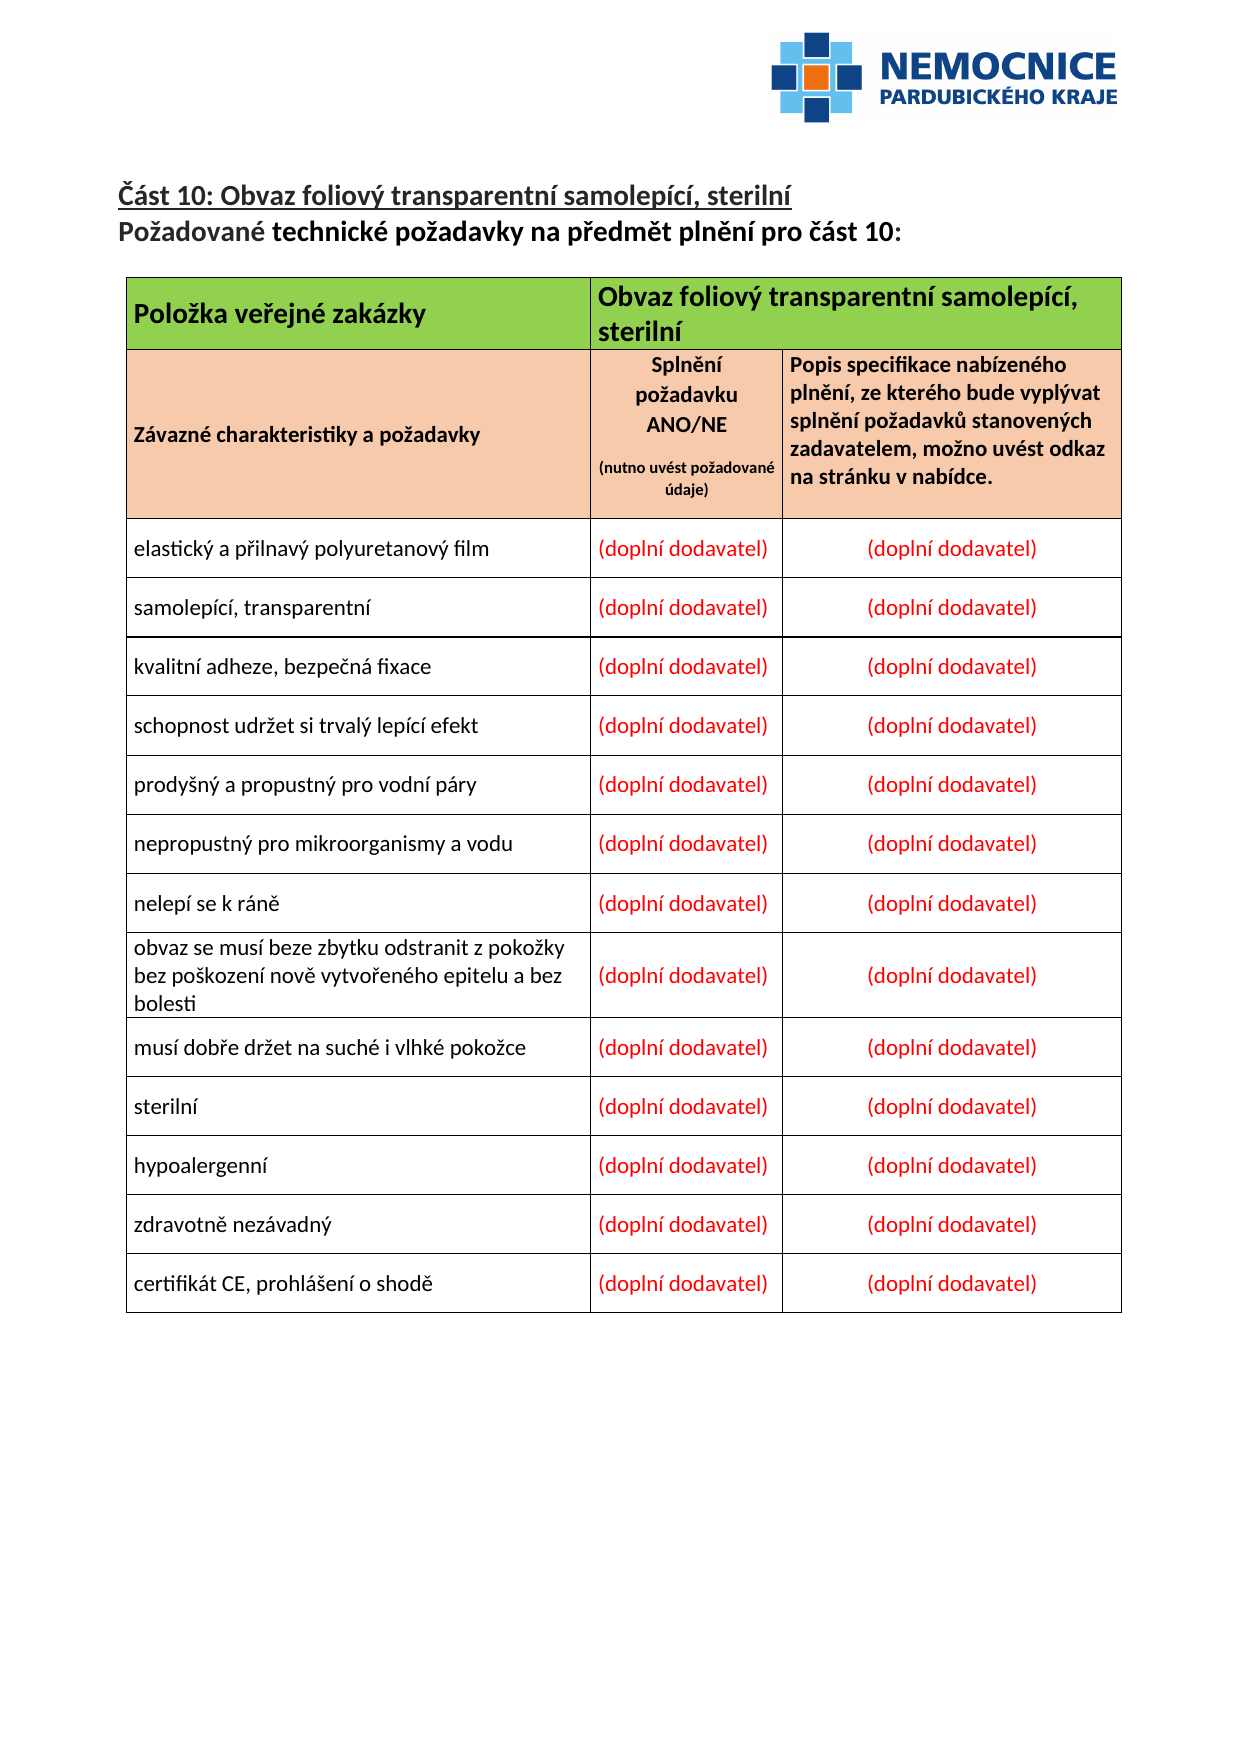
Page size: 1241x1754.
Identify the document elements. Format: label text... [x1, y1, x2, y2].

table_cell (doplní dodavatel) [591, 1254, 782, 1312]
text Část 10: Obvaz foliový transparentní samolepící, sterilní [118, 177, 1122, 213]
table_cell (doplní dodavatel) [591, 519, 782, 577]
table_cell (doplní dodavatel) [591, 578, 782, 636]
table_cell (doplní dodavatel) [591, 696, 782, 754]
table_cell (doplní dodavatel) [783, 638, 1121, 695]
table_cell (doplní dodavatel) [783, 1018, 1121, 1076]
table_cell (doplní dodavatel) [591, 1077, 782, 1135]
table_cell (doplní dodavatel) [783, 696, 1121, 754]
table_cell schopnost udržet si trvalý lepící efekt [127, 696, 590, 754]
table_cell (doplní dodavatel) [591, 874, 782, 932]
table_cell Splnění požadavku ANO/NE (nutno uvést požadované údaje) [591, 350, 782, 518]
table_cell (doplní dodavatel) [591, 1018, 782, 1076]
table_cell certifikát CE, prohlášení o shodě [127, 1254, 590, 1312]
table_cell kvalitní adheze, bezpečná fixace [127, 638, 590, 695]
table_cell (doplní dodavatel) [591, 815, 782, 873]
table_cell (doplní dodavatel) [783, 933, 1121, 1017]
text Požadované technické požadavky na předmět plnění pro část 10: [118, 213, 1122, 249]
table_cell (doplní dodavatel) [783, 1077, 1121, 1135]
table_cell (doplní dodavatel) [783, 1254, 1121, 1312]
table_cell nelepí se k ráně [127, 874, 590, 932]
table_cell (doplní dodavatel) [591, 756, 782, 813]
picture [770, 31, 1117, 124]
table_cell zdravotně nezávadný [127, 1195, 590, 1253]
table_cell nepropustný pro mikroorganismy a vodu [127, 815, 590, 873]
table_cell Závazné charakteristiky a požadavky [127, 350, 590, 518]
table_cell (doplní dodavatel) [783, 756, 1121, 813]
table_cell samolepící, transparentní [127, 578, 590, 636]
table_cell (doplní dodavatel) [591, 933, 782, 1017]
table_cell (doplní dodavatel) [783, 578, 1121, 636]
table_cell elastický a přilnavý polyuretanový film [127, 519, 590, 577]
table_cell hypoalergenní [127, 1136, 590, 1194]
table_cell (doplní dodavatel) [591, 638, 782, 695]
table_cell prodyšný a propustný pro vodní páry [127, 756, 590, 813]
table_cell Popis specifikace nabízeného plnění, ze kterého bude vyplývat splnění požadavků stanovených zadavatelem, možno uvést odkaz na stránku v nabídce. [783, 350, 1121, 518]
table_cell (doplní dodavatel) [783, 1136, 1121, 1194]
table_cell obvaz se musí beze zbytku odstranit z pokožky bez poškození nově vytvořeného epitelu a bez bolesti [127, 933, 590, 1017]
table_cell (doplní dodavatel) [591, 1195, 782, 1253]
table_cell sterilní [127, 1077, 590, 1135]
table_cell musí dobře držet na suché i vlhké pokožce [127, 1018, 590, 1076]
table_cell (doplní dodavatel) [783, 519, 1121, 577]
table_cell (doplní dodavatel) [591, 1136, 782, 1194]
table_cell (doplní dodavatel) [783, 815, 1121, 873]
table_header Obvaz foliový transparentní samolepící, sterilní [591, 278, 1121, 349]
table_cell (doplní dodavatel) [783, 874, 1121, 932]
table_cell (doplní dodavatel) [783, 1195, 1121, 1253]
table_header Položka veřejné zakázky [127, 278, 590, 349]
